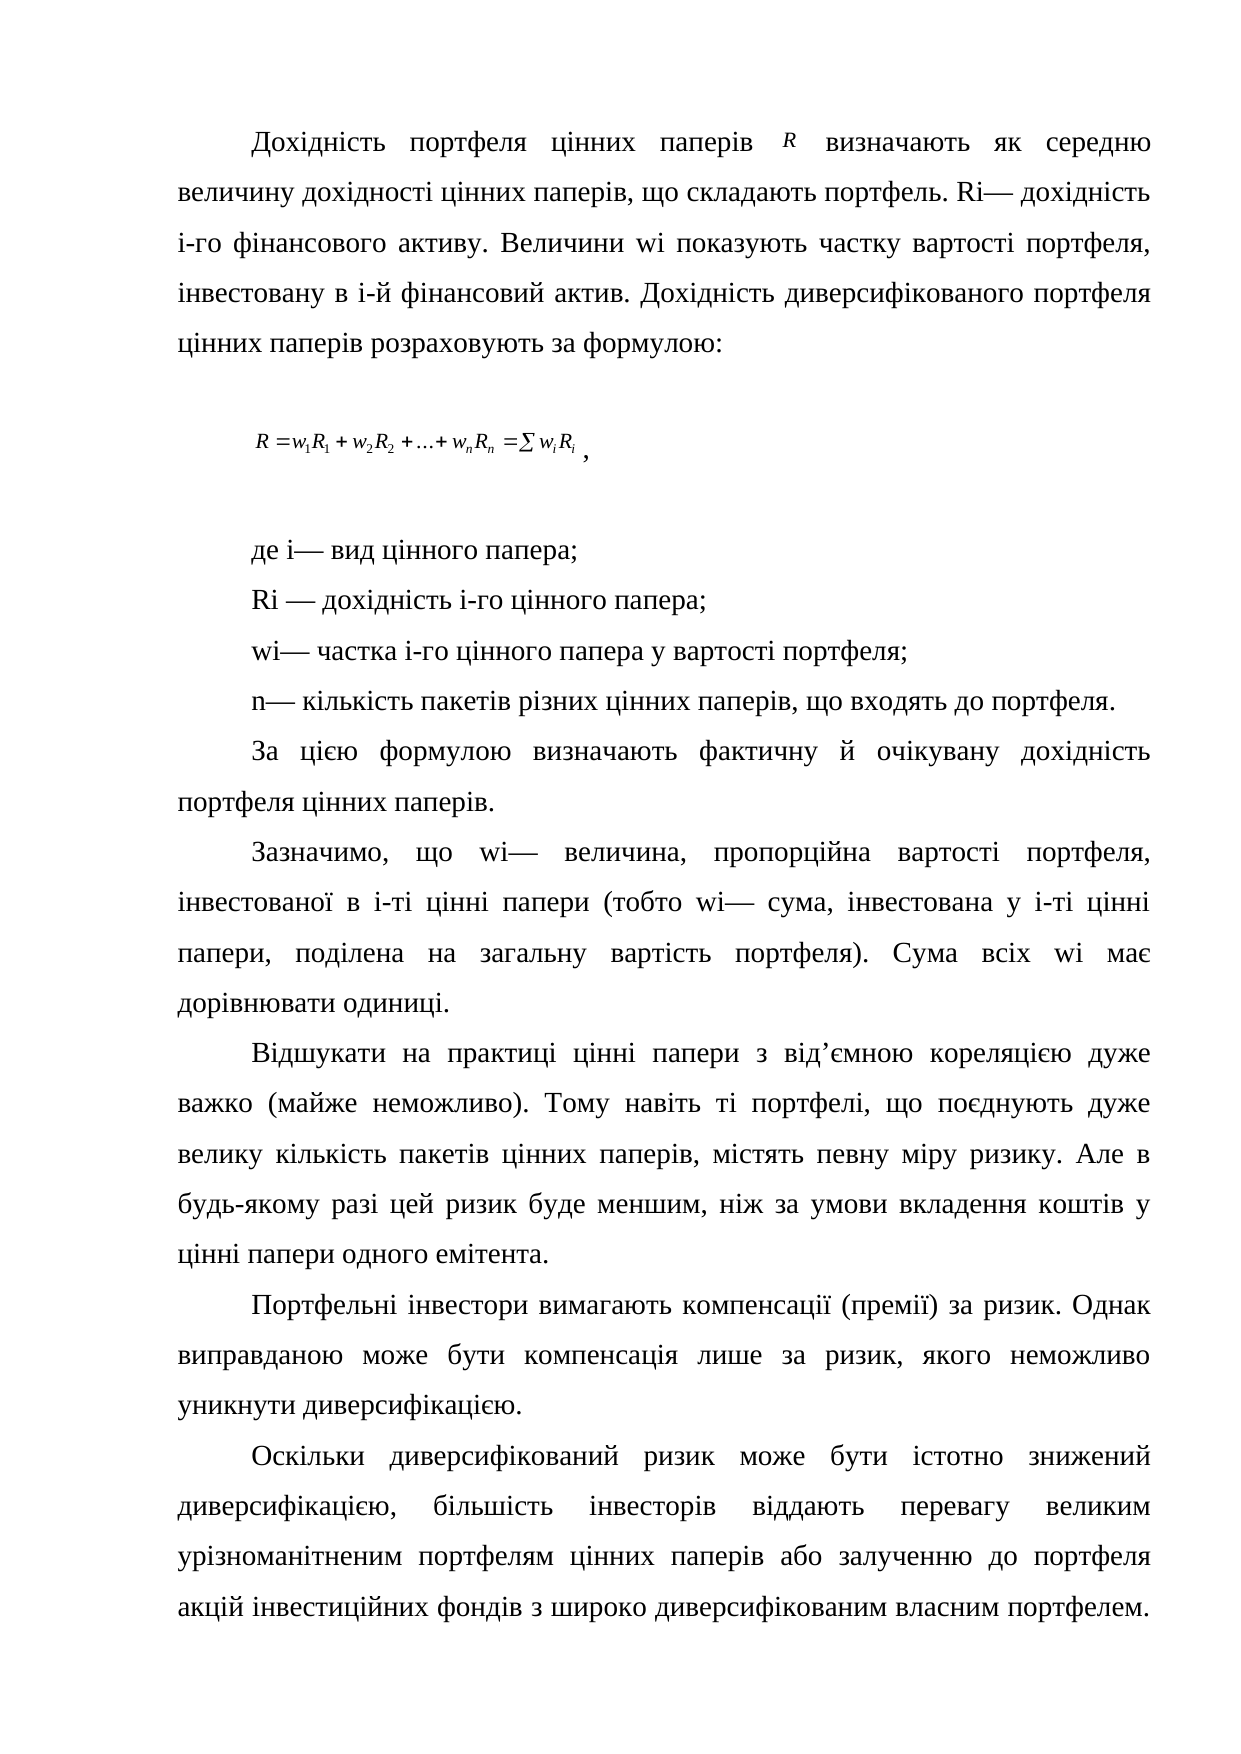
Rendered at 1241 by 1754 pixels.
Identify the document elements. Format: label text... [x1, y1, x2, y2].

text де i— вид цінного папера; [177, 532, 1152, 566]
text n— кількість пакетів різних цінних паперів, що входять до портфеля. [177, 683, 1152, 717]
text Ri — дохідність i-го цінного папера; [177, 582, 1152, 616]
text Зазначимо, що wi— величина, пропорційна вартості портфеля, інвестованої в i-ті цінні папери (тобто wi— сума, інвестована у і-ті цінні папери, поділена на загальну вартість портфеля). Сума всіх wi має дорівнювати одиниці. [177, 834, 1152, 1018]
text Дохідність портфеля цінних паперів визначають як середню величину дохідності цінних паперів, що складають портфель. Ri— дохідність і-го фінансового активу. Величини wі показують частку вартості портфеля, інвестовану в і-й фінансовий актив. Дохідність диверсифікованого портфеля цінних паперів розраховують за формулою: [177, 124, 1152, 359]
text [177, 1438, 1152, 1622]
text Відшукати на практиці цінні папери з від’ємною кореляцією дуже важко (майже неможливо). Тому навіть ті портфелі, що поєднують дуже велику кількість пакетів цінних паперів, містять певну міру ризику. Але в будь-якому разі цей ризик буде меншим, ніж за умови вкладення коштів у цінні папери одного емітента. [177, 1035, 1152, 1270]
text , [177, 426, 1152, 465]
text Портфельні інвестори вимагають компенсації (премії) за ризик. Однак виправданою може бути компенсація лише за ризик, якого неможливо уникнути диверсифікацією. [177, 1287, 1152, 1421]
text wi— частка i-го цінного папера у вартості портфеля; [177, 633, 1152, 666]
text За цією формулою визначають фактичну й очікувану дохідність портфеля цінних паперів. [177, 733, 1152, 817]
